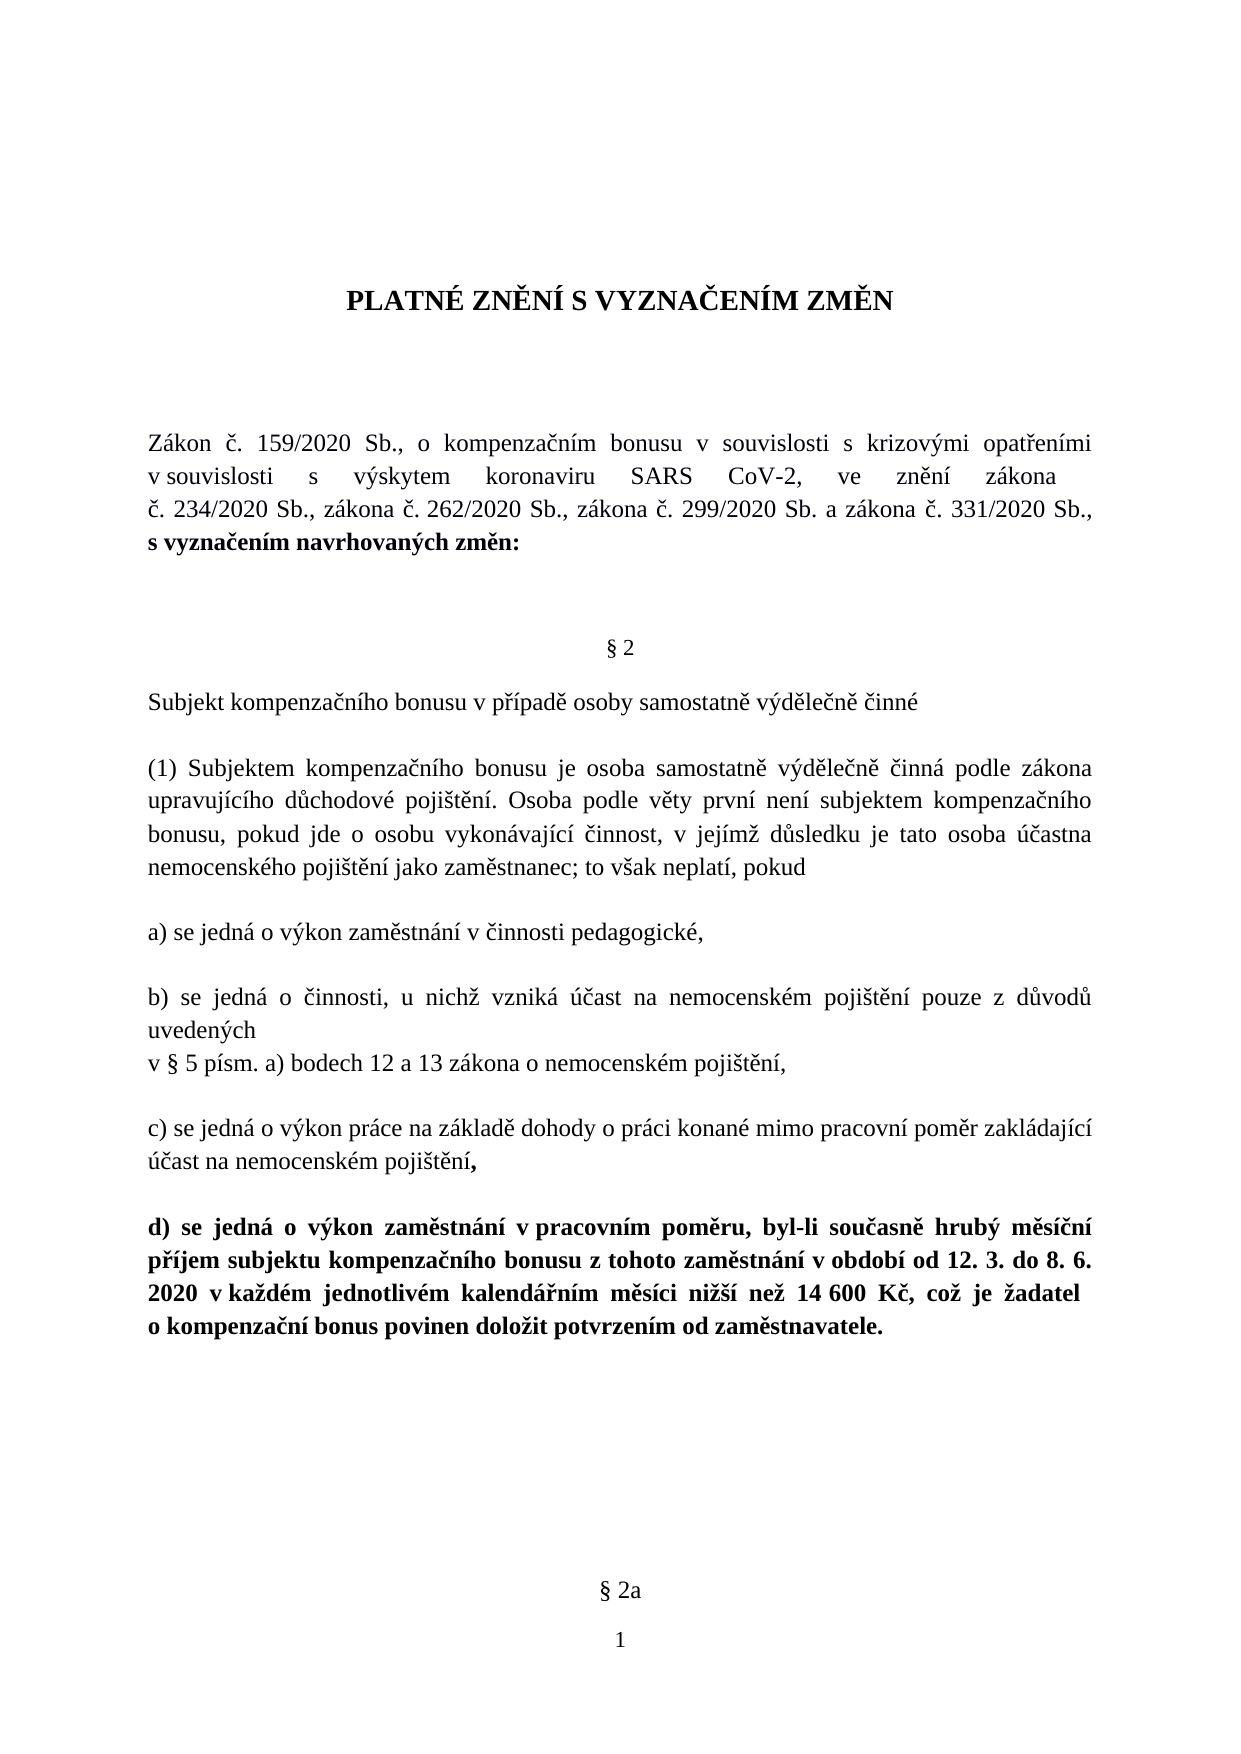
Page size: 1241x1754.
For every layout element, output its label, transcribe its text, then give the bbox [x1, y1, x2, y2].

text § 2 [148, 634, 1093, 660]
text b) se jedná o činnosti, u nichž vzniká účast na nemocenském pojištění pouze z důvodů uvedených v § 5 písm. a) bodech 12 a 13 zákona o nemocenském pojištění, [148, 982, 1093, 1077]
text Subjekt kompenzačního bonusu v případě osoby samostatně výdělečně činné [148, 687, 1093, 715]
text a) se jedná o výkon zaměstnání v činnosti pedagogické, [148, 917, 1093, 946]
text d) se jedná o výkon zaměstnání v pracovním poměru, byl-li současně hrubý měsíční příjem subjektu kompenzačního bonusu z tohoto zaměstnání v období od 12. 3. do 8. 6. 2020 v každém jednotlivém kalendářním měsíci nižší než 14 600 Kč, což je žadatel o kompenzační bonus povinen doložit potvrzením od zaměstnavatele. [148, 1212, 1093, 1340]
text Zákon č. 159/2020 Sb., o kompenzačním bonusu v souvislosti s krizovými opatřeními v souvislosti s výskytem koronaviru SARS CoV-2, ve znění zákona č. 234/2020 Sb., zákona č. 262/2020 Sb., zákona č. 299/2020 Sb. a zákona č. 331/2020 Sb., s vyznačením navrhovaných změn: [148, 428, 1093, 556]
text (1) Subjektem kompenzačního bonusu je osoba samostatně výdělečně činná podle zákona upravujícího důchodové pojištění. Osoba podle věty první není subjektem kompenzačního bonusu, pokud jde o osobu vykonávající činnost, v jejímž důsledku je tato osoba účastna nemocenského pojištění jako zaměstnanec; to však neplatí, pokud [148, 753, 1093, 880]
text § 2a [148, 1576, 1093, 1604]
text c) se jedná o výkon práce na základě dohody o práci konané mimo pracovní poměr zakládající účast na nemocenském pojištění, [148, 1113, 1093, 1175]
text PLATNÉ ZNĚNÍ S VYZNAČENÍM ZMĚN [148, 283, 1093, 316]
